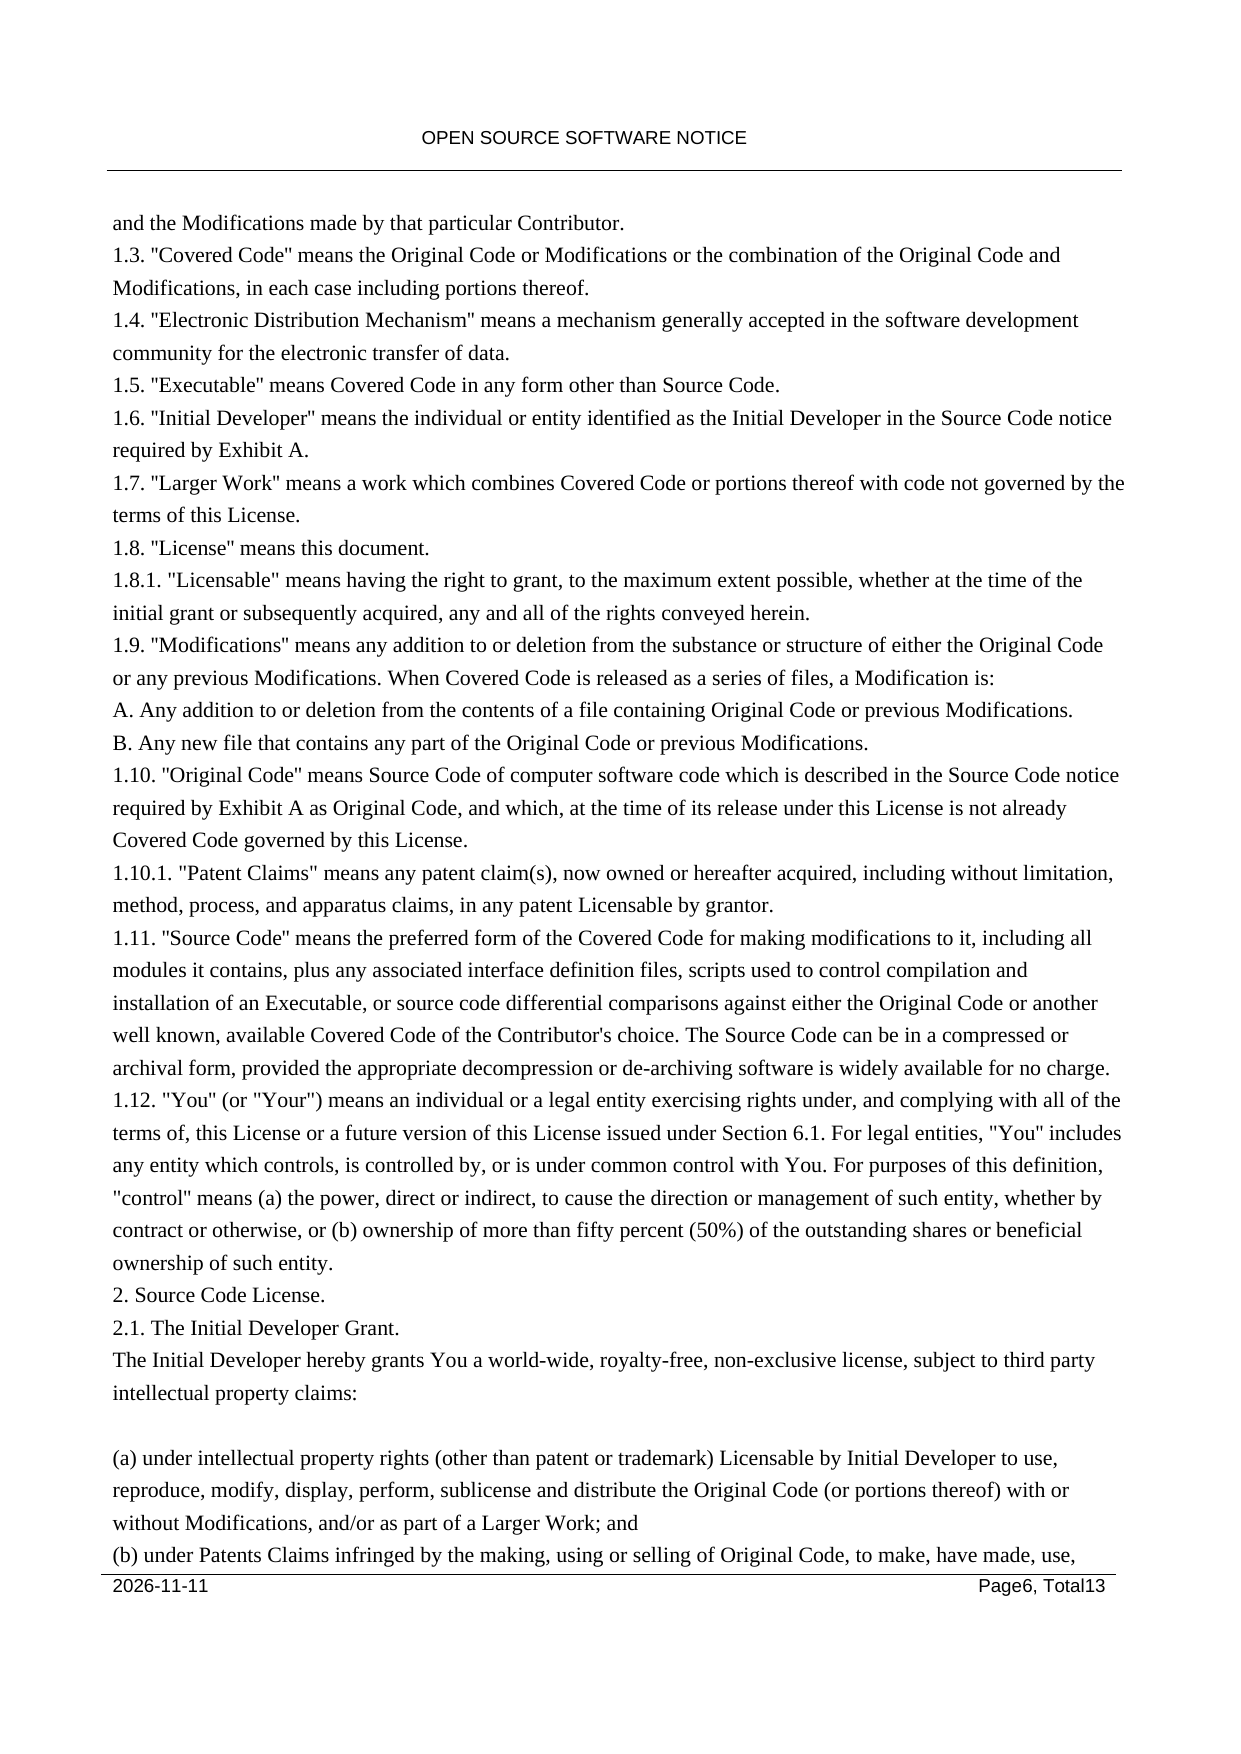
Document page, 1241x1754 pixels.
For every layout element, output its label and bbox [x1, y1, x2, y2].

text [112, 206, 1128, 1571]
